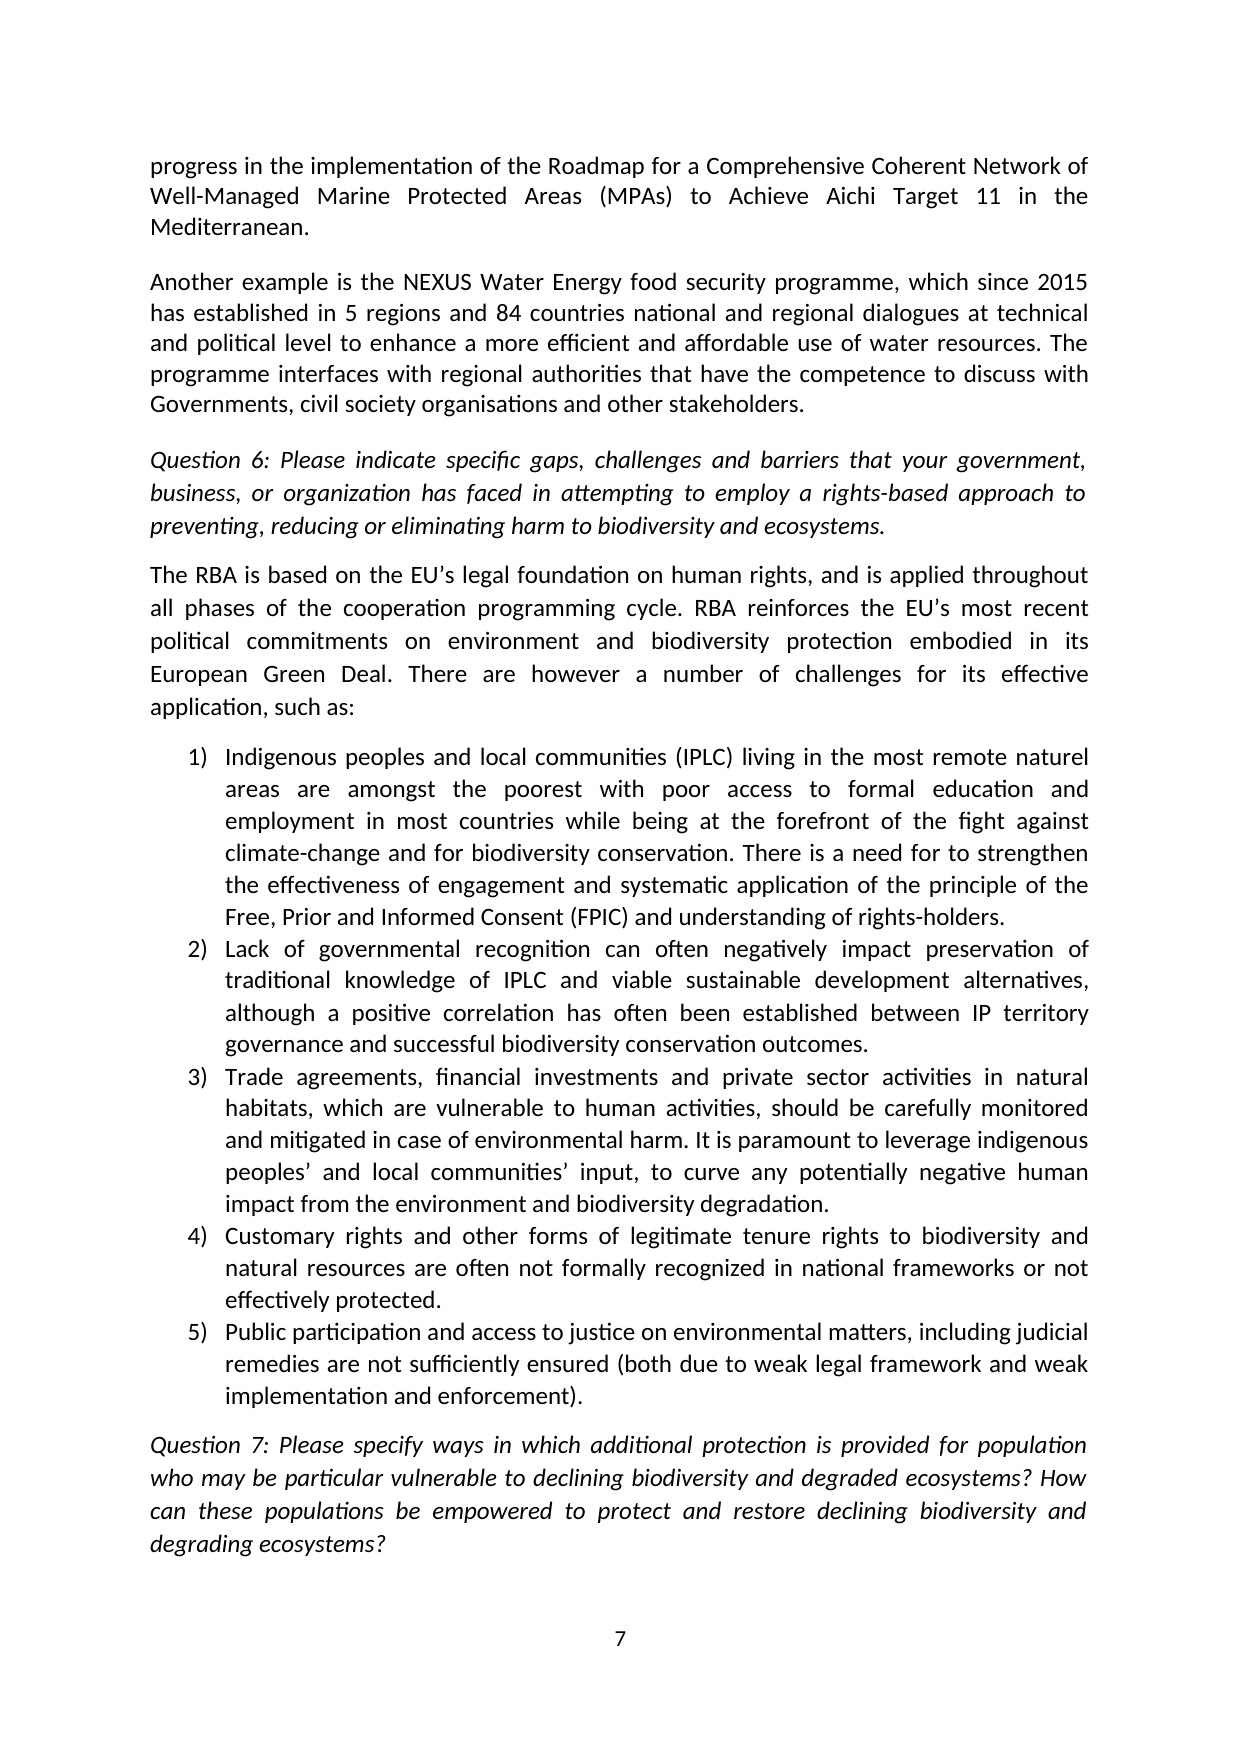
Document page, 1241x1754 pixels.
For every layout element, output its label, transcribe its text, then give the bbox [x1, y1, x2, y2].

list Lack of governmental recognition can often negatively impact preservation of traditional knowledge of IPLC and viable sustainable development alternatives, although a positive correlation has often been established between IP territory governance and successful biodiversity conservation outcomes. [187, 933, 1090, 1059]
list Indigenous peoples and local communities (IPLC) living in the most remote naturel areas are amongst the poorest with poor access to formal education and employment in most countries while being at the forefront of the fight against climate-change and for biodiversity conservation. There is a need for to strengthen the effectiveness of engagement and systematic application of the principle of the Free, Prior and Informed Consent (FPIC) and understanding of rights-holders. [187, 741, 1090, 931]
text Question 7: Please specify ways in which additional protection is provided for population who may be particular vulnerable to declining biodiversity and degraded ecosystems? How can these populations be empowered to protect and restore declining biodiversity and degrading ecosystems? [150, 1429, 1090, 1558]
text Another example is the NEXUS Water Energy food security programme, which since 2015 has established in 5 regions and 84 countries national and regional dialogues at technical and political level to enhance a more efficient and affordable use of water resources. The programme interfaces with regional authorities that have the competence to discuss with Governments, civil society organisations and other stakeholders. [150, 267, 1090, 419]
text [150, 150, 1090, 242]
text Question 6: Please indicate specific gaps, challenges and barriers that your government, business, or organization has faced in attempting to employ a rights-based approach to preventing, reducing or eliminating harm to biodiversity and ecosystems. [150, 444, 1090, 541]
list Customary rights and other forms of legitimate tenure rights to biodiversity and natural resources are often not formally recognized in national frameworks or not effectively protected. [187, 1221, 1090, 1315]
list Trade agreements, financial investments and private sector activities in natural habitats, which are vulnerable to human activities, should be carefully monitored and mitigated in case of environmental harm. It is paramount to leverage indigenous peoples’ and local communities’ input, to curve any potentially negative human impact from the environment and biodiversity degradation. [187, 1061, 1090, 1219]
list Public participation and access to justice on environmental matters, including judicial remedies are not sufficiently ensured (both due to weak legal framework and weak implementation and enforcement). [187, 1316, 1090, 1411]
text The RBA is based on the EU’s legal foundation on human rights, and is applied throughout all phases of the cooperation programming cycle. RBA reinforces the EU’s most recent political commitments on environment and biodiversity protection embodied in its European Green Deal. There are however a number of challenges for its effective application, such as: [150, 559, 1090, 722]
